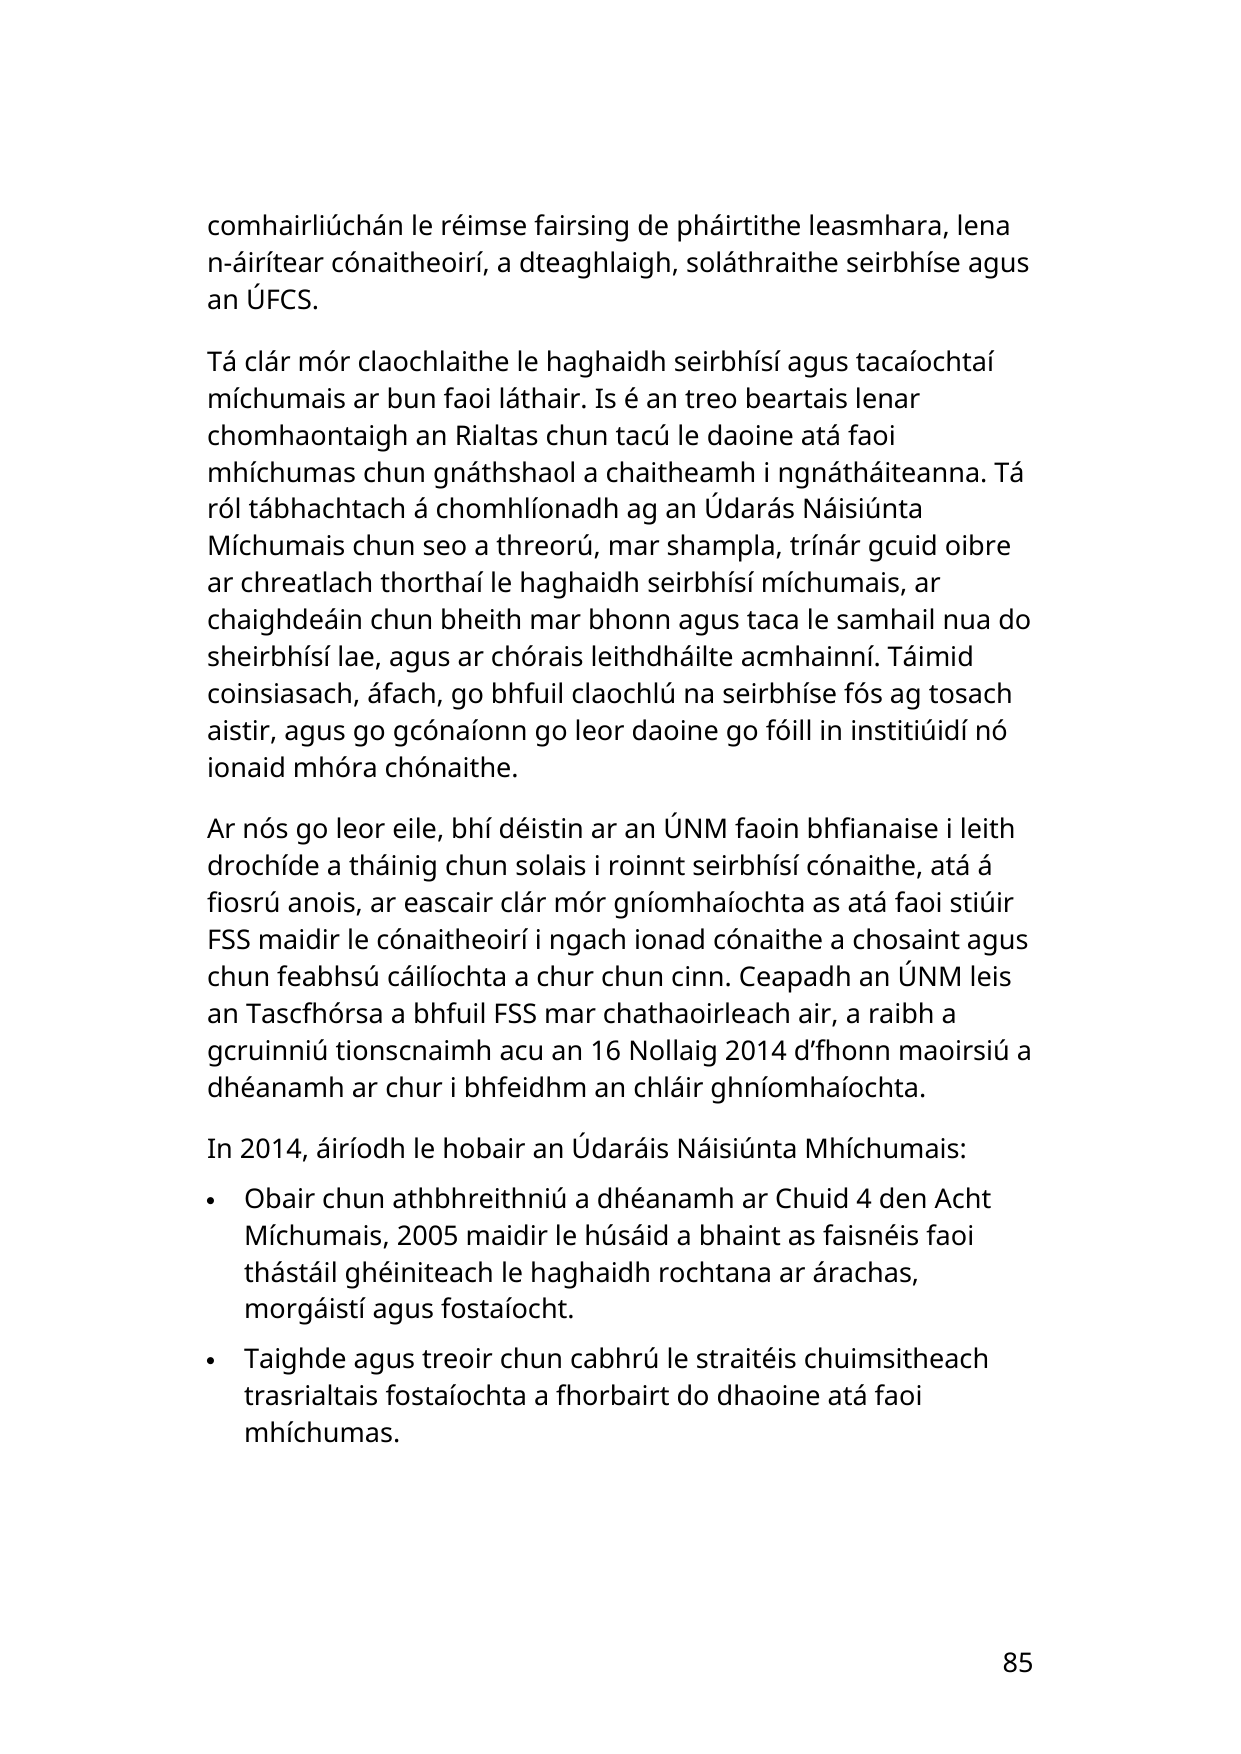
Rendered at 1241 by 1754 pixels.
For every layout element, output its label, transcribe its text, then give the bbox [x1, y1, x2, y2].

text Tá clár mór claochlaithe le haghaidh seirbhísí agus tacaíochtaí míchumais ar bun faoi láthair. Is é an treo beartais lenar chomhaontaigh an Rialtas chun tacú le daoine atá faoi mhíchumas chun gnáthshaol a chaitheamh i ngnátháiteanna. Tá ról tábhachtach á chomhlíonadh ag an Údarás Náisiúnta Míchumais chun seo a threorú, mar shampla, trínár gcuid oibre ar chreatlach thorthaí le haghaidh seirbhísí míchumais, ar chaighdeáin chun bheith mar bhonn agus taca le samhail nua do sheirbhísí lae, agus ar chórais leithdháilte acmhainní. Táimid coinsiasach, áfach, go bhfuil claochlú na seirbhíse fós ag tosach aistir, agus go gcónaíonn go leor daoine go fóill in institiúidí nó ionaid mhóra chónaithe. [207, 342, 1033, 785]
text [207, 207, 1033, 317]
text Ar nós go leor eile, bhí déistin ar an ÚNM faoin bhfianaise i leith drochíde a tháinig chun solais i roinnt seirbhísí cónaithe, atá á fiosrú anois, ar eascair clár mór gníomhaíochta as atá faoi stiúir FSS maidir le cónaitheoirí i ngach ionad cónaithe a chosaint agus chun feabhsú cáilíochta a chur chun cinn. Ceapadh an ÚNM leis an Tascfhórsa a bhfuil FSS mar chathaoirleach air, a raibh a gcruinniú tionscnaimh acu an 16 Nollaig 2014 d’fhonn maoirsiú a dhéanamh ar chur i bhfeidhm an chláir ghníomhaíochta. [207, 810, 1033, 1105]
list Taighde agus treoir chun cabhrú le straitéis chuimsitheach trasrialtais fostaíochta a fhorbairt do dhaoine atá faoi mhíchumas. [207, 1339, 1033, 1450]
list Obair chun athbhreithniú a dhéanamh ar Chuid 4 den Acht Míchumais, 2005 maidir le húsáid a bhaint as faisnéis faoi thástáil ghéiniteach le haghaidh rochtana ar árachas, morgáistí agus fostaíocht. [207, 1179, 1033, 1327]
list In 2014, áiríodh le hobair an Údaráis Náisiúnta Mhíchumais: [207, 1130, 1033, 1167]
